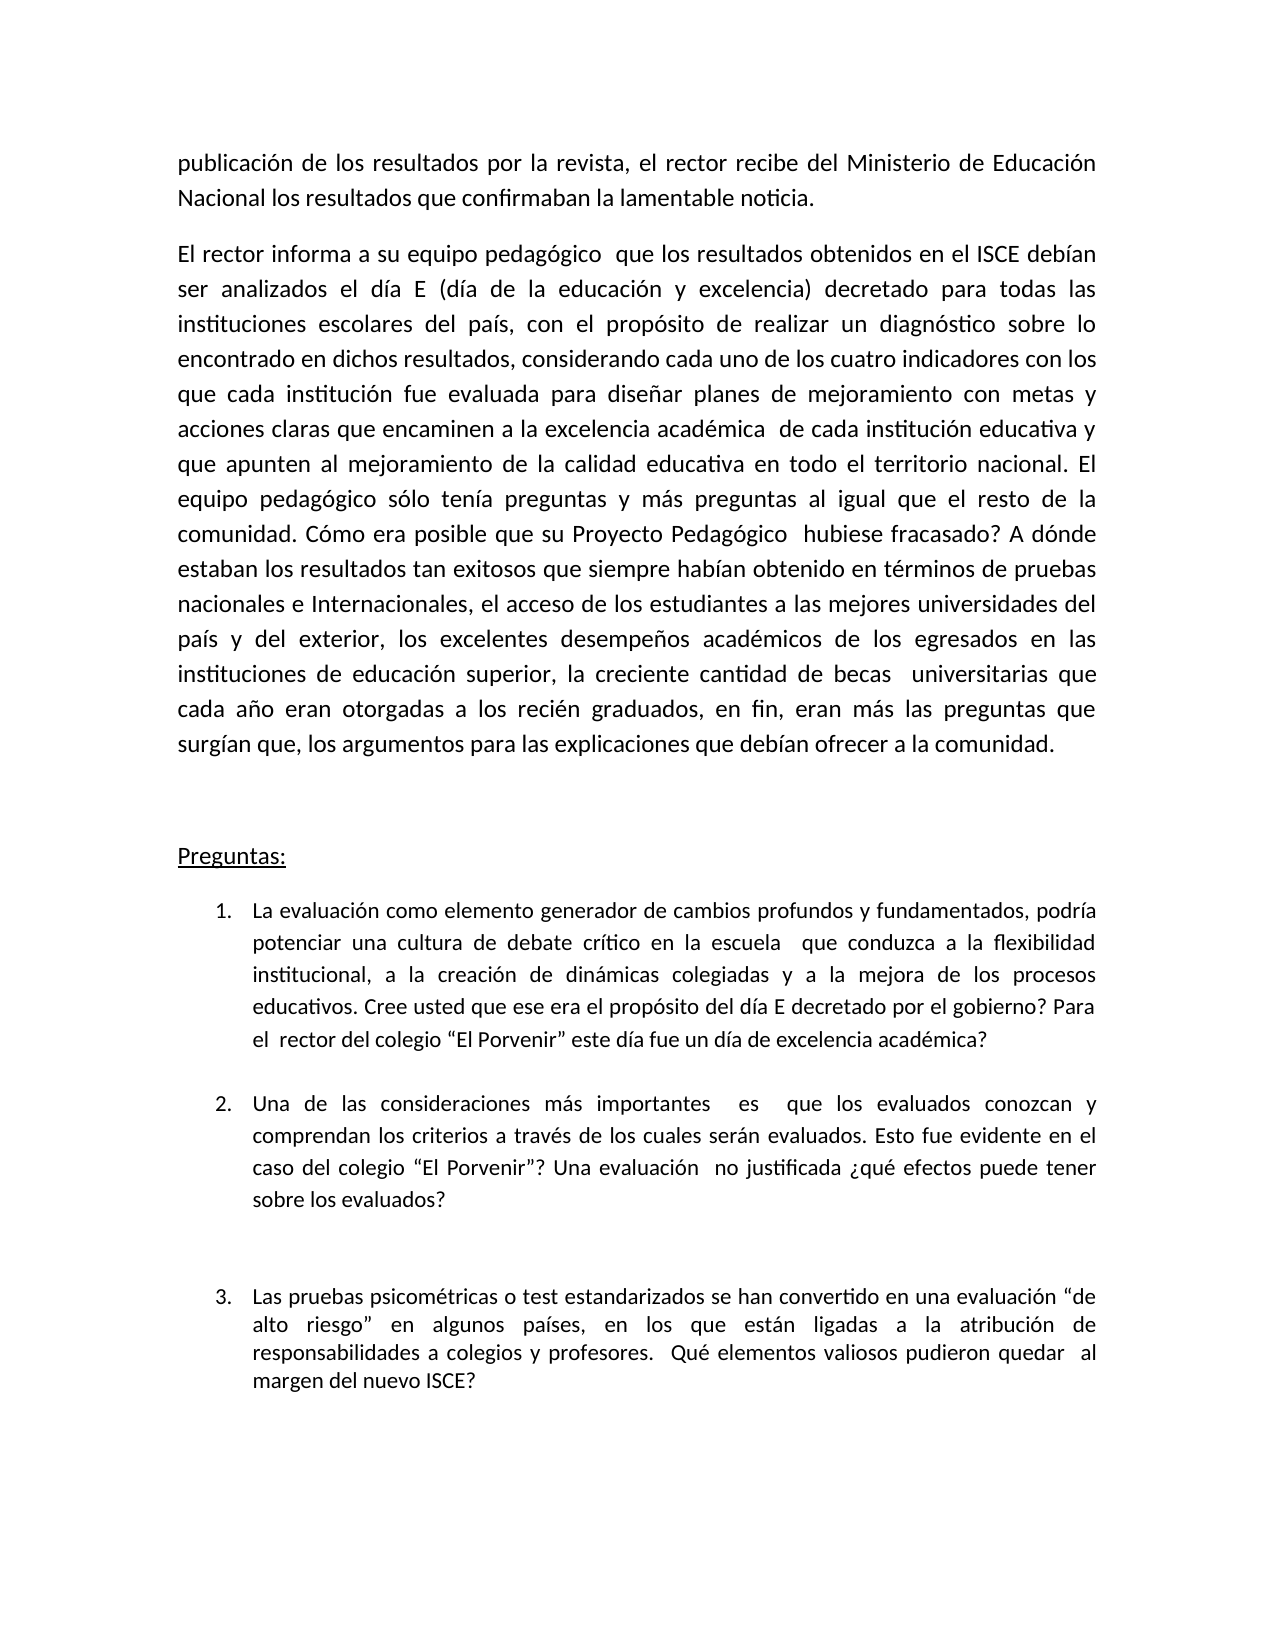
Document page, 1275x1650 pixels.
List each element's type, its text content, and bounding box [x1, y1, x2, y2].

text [177, 148, 1098, 213]
list Una de las consideraciones más importantes es que los evaluados conozcan y comprendan los criterios a través de los cuales serán evaluados. Esto fue evidente en el caso del colegio “El Porvenir”? Una evaluación no justificada ¿qué efectos puede tener sobre los evaluados? [215, 1089, 1098, 1214]
list La evaluación como elemento generador de cambios profundos y fundamentados, podría potenciar una cultura de debate crítico en la escuela que conduzca a la flexibilidad institucional, a la creación de dinámicas colegiadas y a la mejora de los procesos educativos. Cree usted que ese era el propósito del día E decretado por el gobierno? Para el rector del colegio “El Porvenir” este día fue un día de excelencia académica? [215, 896, 1098, 1053]
list Las pruebas psicométricas o test estandarizados se han convertido en una evaluación “de alto riesgo” en algunos países, en los que están ligadas a la atribución de responsabilidades a colegios y profesores. Qué elementos valiosos pudieron quedar al margen del nuevo ISCE? [215, 1282, 1098, 1394]
text El rector informa a su equipo pedagógico que los resultados obtenidos en el ISCE debían ser analizados el día E (día de la educación y excelencia) decretado para todas las instituciones escolares del país, con el propósito de realizar un diagnóstico sobre lo encontrado en dichos resultados, considerando cada uno de los cuatro indicadores con los que cada institución fue evaluada para diseñar planes de mejoramiento con metas y acciones claras que encaminen a la excelencia académica de cada institución educativa y que apunten al mejoramiento de la calidad educativa en todo el territorio nacional. El equipo pedagógico sólo tenía preguntas y más preguntas al igual que el resto de la comunidad. Cómo era posible que su Proyecto Pedagógico hubiese fracasado? A dónde estaban los resultados tan exitosos que siempre habían obtenido en términos de pruebas nacionales e Internacionales, el acceso de los estudiantes a las mejores universidades del país y del exterior, los excelentes desempeños académicos de los egresados en las instituciones de educación superior, la creciente cantidad de becas universitarias que cada año eran otorgadas a los recién graduados, en fin, eran más las preguntas que surgían que, los argumentos para las explicaciones que debían ofrecer a la comunidad. [177, 238, 1098, 759]
text Preguntas: [177, 840, 1098, 871]
